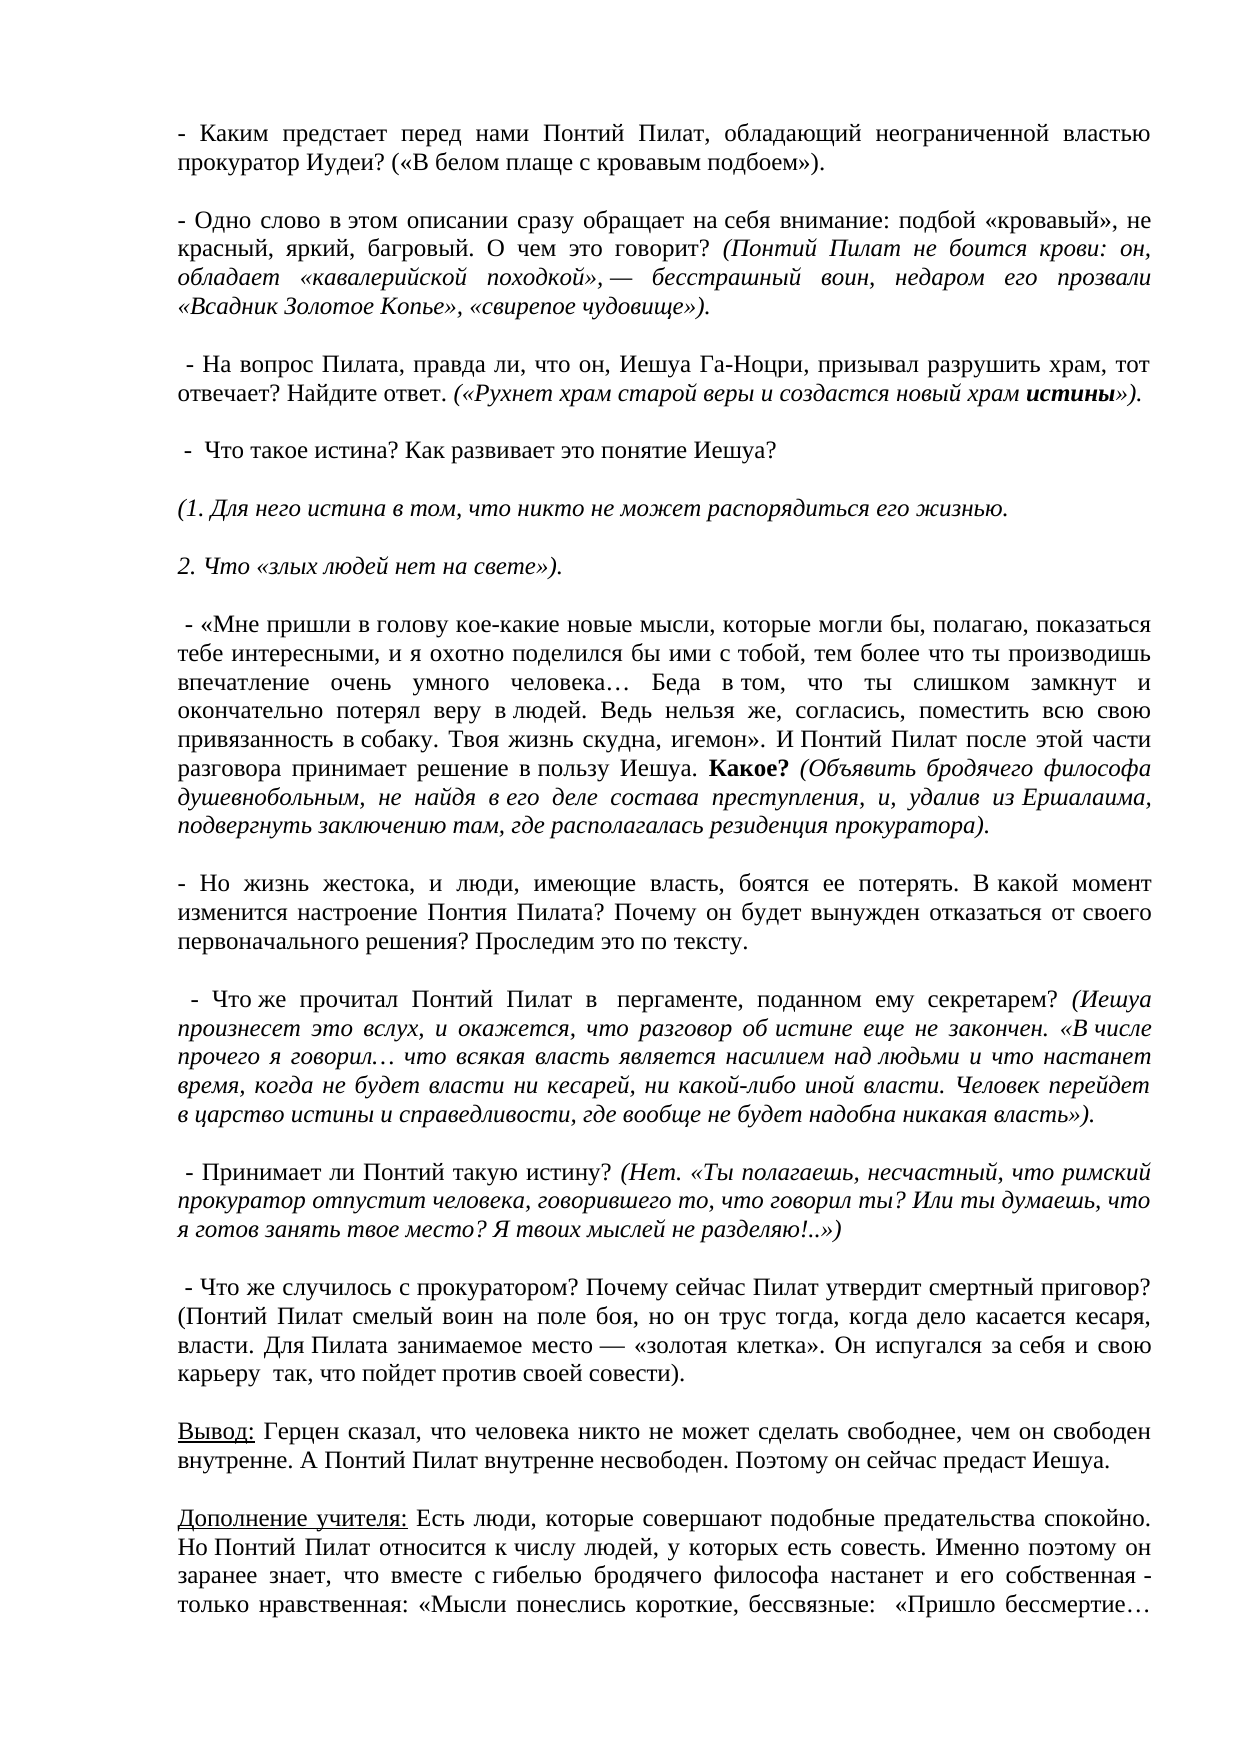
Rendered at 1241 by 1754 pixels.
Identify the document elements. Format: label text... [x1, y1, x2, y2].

text - Принимает ли Понтий такую истину? (Нет. «Ты полагаешь, несчастный, что римский прокуратор отпустит человека, говорившего то, что говорил ты? Или ты думаешь, что я готов занять твое место? Я твоих мыслей не разделяю!..») [177, 1417, 1152, 1503]
text - «Мне пришли в голову кое-какие новые мысли, которые могли бы, полагаю, показаться тебе интересными, и я охотно поделился бы ими с тобой, тем более что ты производишь впечатление очень умного человека… Беда в том, что ты слишком замкнут и окончательно потерял веру в людей. Ведь нельзя же, согласись, поместить всю свою привязанность в собаку. Твоя жизнь скудна, игемон». И Понтий Пилат после этой части разговора принимает решение в пользу Иешуа. Какое? (Объявить бродячего философа душевнобольным, не найдя в его деле состава преступления, и, удалив из Ершалаима, подвергнуть заключению там, где располагалась резиденция прокуратора). [177, 869, 1152, 1099]
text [177, 1532, 1152, 1590]
text Заметьте: Мастер ведет речь не о Божьем сыне, его герой — простой человек. [177, 233, 1152, 262]
text - Одно слово в этом описании сразу обращает на себя внимание: подбой «кровавый», не красный, яркий, багровый. О чем это говорит? (Понтий Пилат не боится крови: он, обладает «кавалерийской походкой», — бесстрашный воин, недаром его прозвали «Всадник Золотое Копье», «свирепое чудовище»). [177, 465, 1152, 580]
text - Что же прочитал Понтий Пилат в пергаменте, поданном ему секретарем? (Иешуа произнесет это вслух, и окажется, что разговор об истине еще не закончен. «В числе прочего я говорил… что всякая власть является насилием над людьми и что настанет время, когда не будет власти ни кесарей, ни какой-либо иной власти. Человек перейдет в царство истины и справедливости, где вообще не будет надобна никакая власть»). [177, 1244, 1152, 1388]
text - Что такое истина? Как развивает это понятие Иешуа? [177, 696, 1152, 724]
text 2. Что «злых людей нет на свете»). [177, 811, 1152, 840]
text (1. Для него истина в том, что никто не может распорядиться его жизнью. [177, 753, 1152, 782]
text - Значит, какие проблемы будут разрешаться в романе Булгакова — богословские или земные? (Земные). [177, 291, 1152, 349]
text - Но жизнь жестока, и люди, имеющие власть, боятся ее потерять. В какой момент изменится настроение Понтия Пилата? Почему он будет вынужден отказаться от своего первоначального решения? Проследим это по тексту. [177, 1128, 1152, 1215]
text - На вопрос Пилата, правда ли, что он, Иешуа Га-Ноцри, призывал разрушить храм, тот отвечает? Найдите ответ. («Рухнет храм старой веры и создастся новый храм истины»). [177, 609, 1152, 666]
text - Каким предстает перед нами Понтий Пилат, обладающий неограниченной властью прокуратор Иудеи? («В белом плаще с кровавым подбоем»). [177, 378, 1152, 436]
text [177, 118, 1152, 204]
